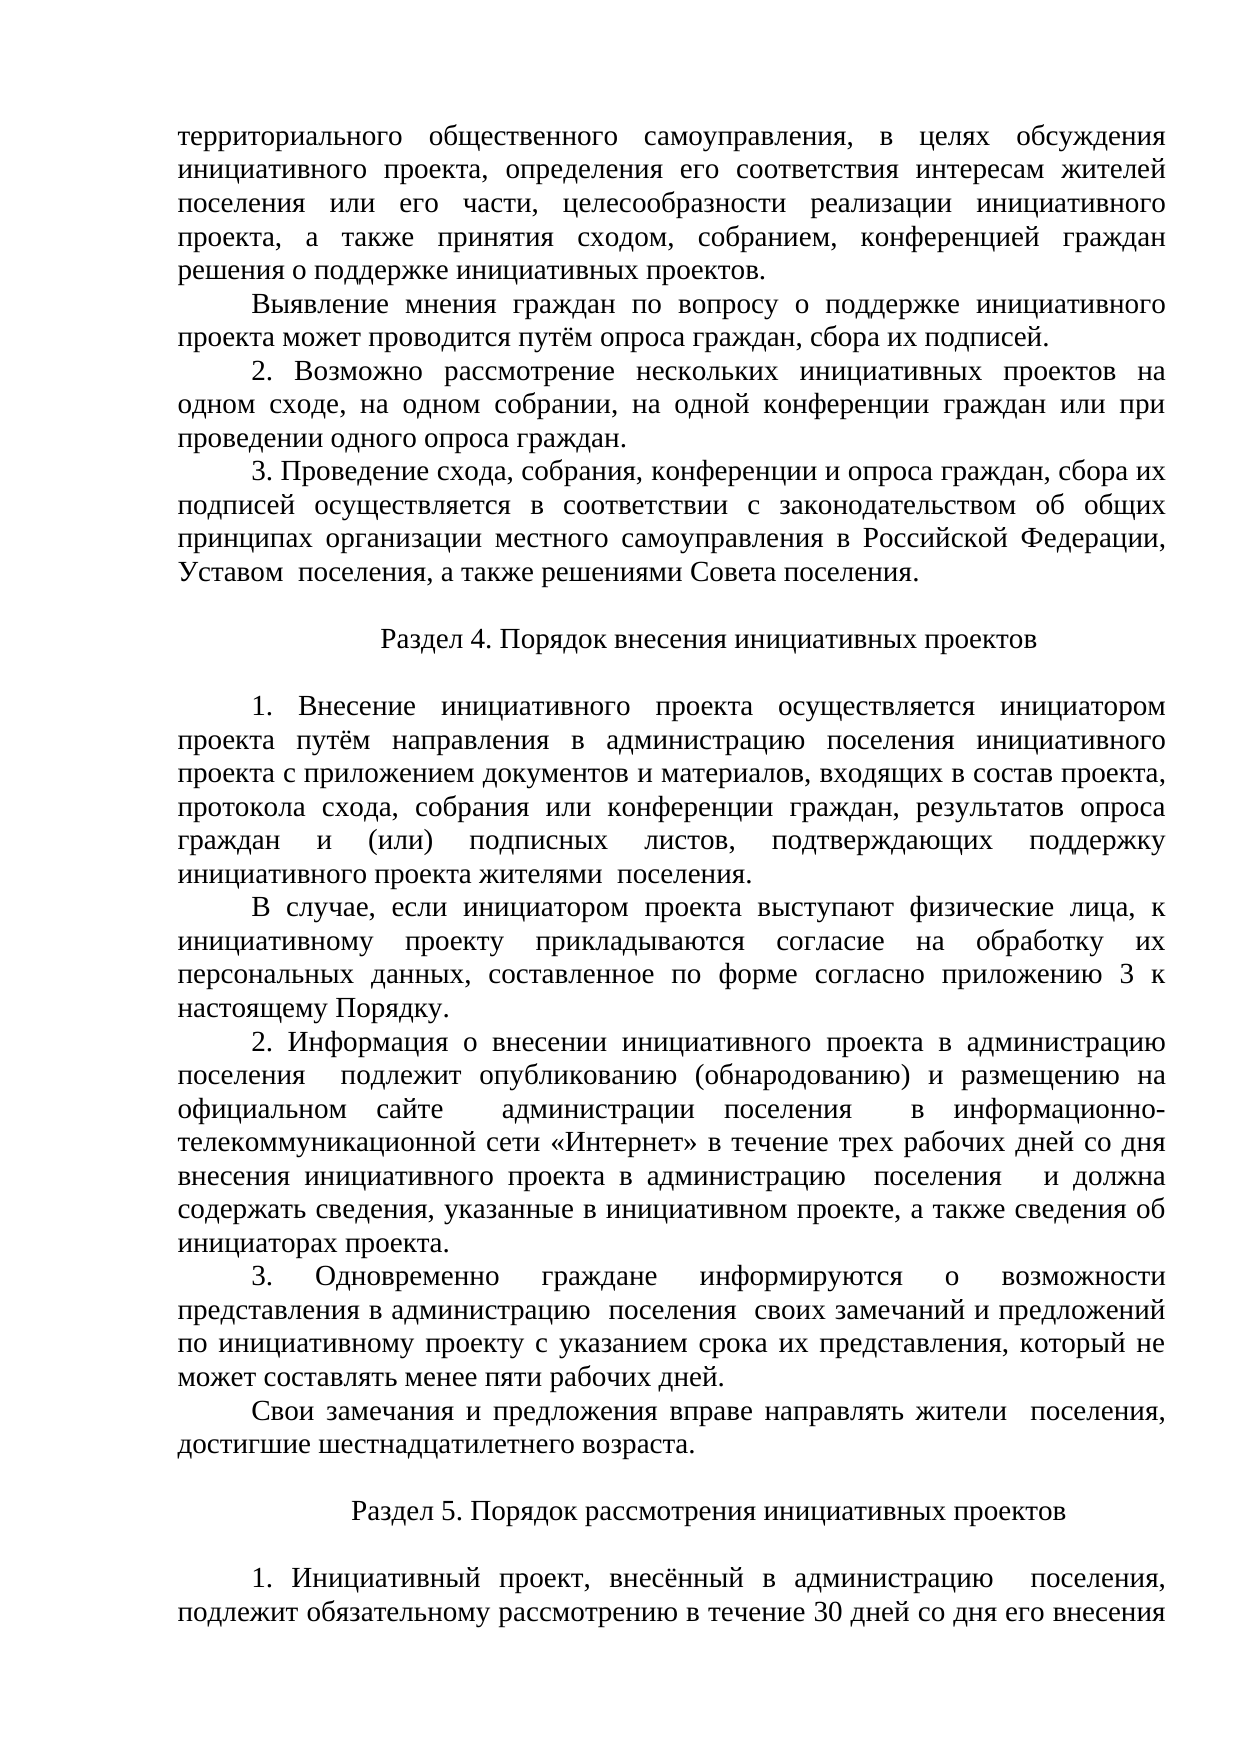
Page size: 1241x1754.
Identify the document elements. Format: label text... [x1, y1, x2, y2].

text Свои замечания и предложения вправе направлять жители поселения, достигшие шестнадцатилетнего возраста. [177, 1393, 1167, 1460]
text 2. Информация о внесении инициативного проекта в администрацию поселения подлежит опубликованию (обнародованию) и размещению на официальном сайте администрации поселения в информационно-телекоммуникационной сети «Интернет» в течение трех рабочих дней со дня внесения инициативного проекта в администрацию поселения и должна содержать сведения, указанные в инициативном проекте, а также сведения об инициаторах проекта. [177, 1024, 1167, 1258]
text 1. Внесение инициативного проекта осуществляется инициатором проекта путём направления в администрацию поселения инициативного проекта с приложением документов и материалов, входящих в состав проекта, протокола схода, собрания или конференции граждан, результатов опроса граждан и (или) подписных листов, подтверждающих поддержку инициативного проекта жителями поселения. [177, 688, 1167, 889]
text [177, 1560, 1167, 1627]
text Выявление мнения граждан по вопросу о поддержке инициативного проекта может проводится путём опроса граждан, сбора их подписей. [177, 286, 1167, 353]
text 2. Возможно рассмотрение нескольких инициативных проектов на одном сходе, на одном собрании, на одной конференции граждан или при проведении одного опроса граждан. [177, 353, 1167, 453]
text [177, 118, 1167, 286]
text Раздел 5. Порядок рассмотрения инициативных проектов [177, 1493, 1167, 1527]
text В случае, если инициатором проекта выступают физические лица, к инициативному проекту прикладываются согласие на обработку их персональных данных, составленное по форме согласно приложению 3 к настоящему Порядку. [177, 889, 1167, 1024]
text 3. Проведение схода, собрания, конференции и опроса граждан, сбора их подписей осуществляется в соответствии с законодательством об общих принципах организации местного самоуправления в Российской Федерации, Уставом поселения, а также решениями Совета поселения. [177, 453, 1167, 588]
text 3. Одновременно граждане информируются о возможности представления в администрацию поселения своих замечаний и предложений по инициативному проекту с указанием срока их представления, который не может составлять менее пяти рабочих дней. [177, 1258, 1167, 1393]
text Раздел 4. Порядок внесения инициативных проектов [177, 621, 1167, 655]
